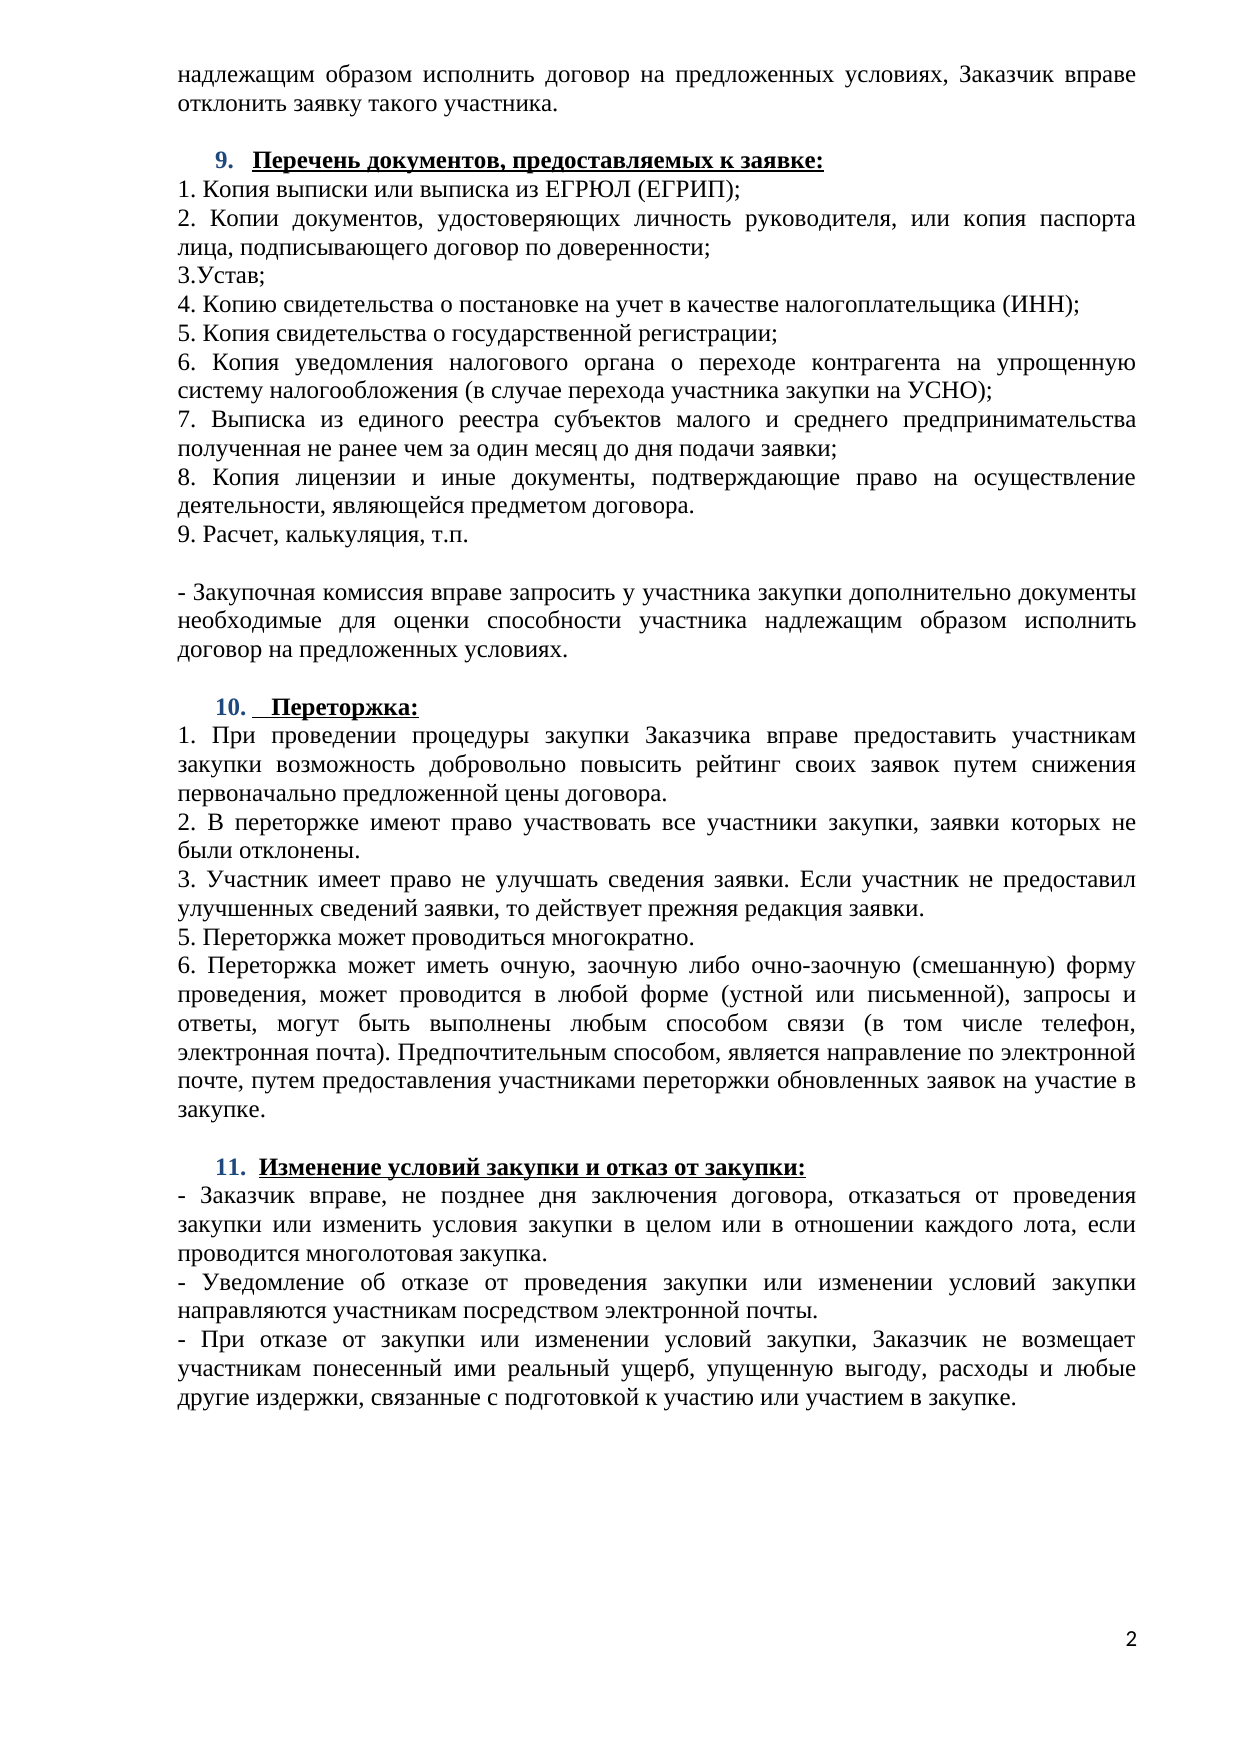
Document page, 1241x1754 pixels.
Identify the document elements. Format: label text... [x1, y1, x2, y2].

text 9. Расчет, калькуляция, т.п. [177, 519, 1137, 548]
text 3. Участник имеет право не улучшать сведения заявки. Если участник не предоставил улучшенных сведений заявки, то действует прежняя редакция заявки. [177, 864, 1137, 922]
list Переторжка: [215, 692, 1137, 720]
list Перечень документов, предоставляемых к заявке: [215, 145, 1137, 174]
text - Уведомление об отказе от проведения закупки или изменении условий закупки направляются участникам посредством электронной почты. [177, 1267, 1137, 1324]
list Изменение условий закупки и отказ от закупки: [215, 1152, 1137, 1180]
text - При отказе от закупки или изменении условий закупки, Заказчик не возмещает участникам понесенный ими реальный ущерб, упущенную выгоду, расходы и любые другие издержки, связанные с подготовкой к участию или участием в закупке. [177, 1324, 1137, 1410]
text 2. В переторжке имеют право участвовать все участники закупки, заявки которых не были отклонены. [177, 807, 1137, 864]
text 6. Копия уведомления налогового органа о переходе контрагента на упрощенную систему налогообложения (в случае перехода участника закупки на УСНО); [177, 347, 1137, 404]
text 1. Копия выписки или выписка из ЕГРЮЛ (ЕГРИП); [177, 174, 1137, 203]
text 5. Переторжка может проводиться многократно. [177, 922, 1137, 950]
text 4. Копию свидетельства о постановке на учет в качестве налогоплательщика (ИНН); [177, 289, 1137, 318]
text 5. Копия свидетельства о государственной регистрации; [177, 318, 1137, 347]
text 7. Выписка из единого реестра субъектов малого и среднего предпринимательства полученная не ранее чем за один месяц до дня подачи заявки; [177, 404, 1137, 462]
text - Закупочная комиссия вправе запросить у участника закупки дополнительно документы необходимые для оценки способности участника надлежащим образом исполнить договор на предложенных условиях. [177, 577, 1137, 663]
text 8. Копия лицензии и иные документы, подтверждающие право на осуществление деятельности, являющейся предметом договора. [177, 462, 1137, 519]
text - Заказчик вправе, не позднее дня заключения договора, отказаться от проведения закупки или изменить условия закупки в целом или в отношении каждого лота, если проводится многолотовая закупка. [177, 1180, 1137, 1267]
text 1. При проведении процедуры закупки Заказчика вправе предоставить участникам закупки возможность добровольно повысить рейтинг своих заявок путем снижения первоначально предложенной цены договора. [177, 720, 1137, 807]
text 3.Устав; [177, 260, 1137, 289]
text 6. Переторжка может иметь очную, заочную либо очно-заочную (смешанную) форму проведения, может проводится в любой форме (устной или письменной), запросы и ответы, могут быть выполнены любым способом связи (в том числе телефон, электронная почта). Предпочтительным способом, является направление по электронной почте, путем предоставления участниками переторжки обновленных заявок на участие в закупке. [177, 950, 1137, 1123]
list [177, 59, 1137, 117]
text 2. Копии документов, удостоверяющих личность руководителя, или копия паспорта лица, подписывающего договор по доверенности; [177, 203, 1137, 260]
